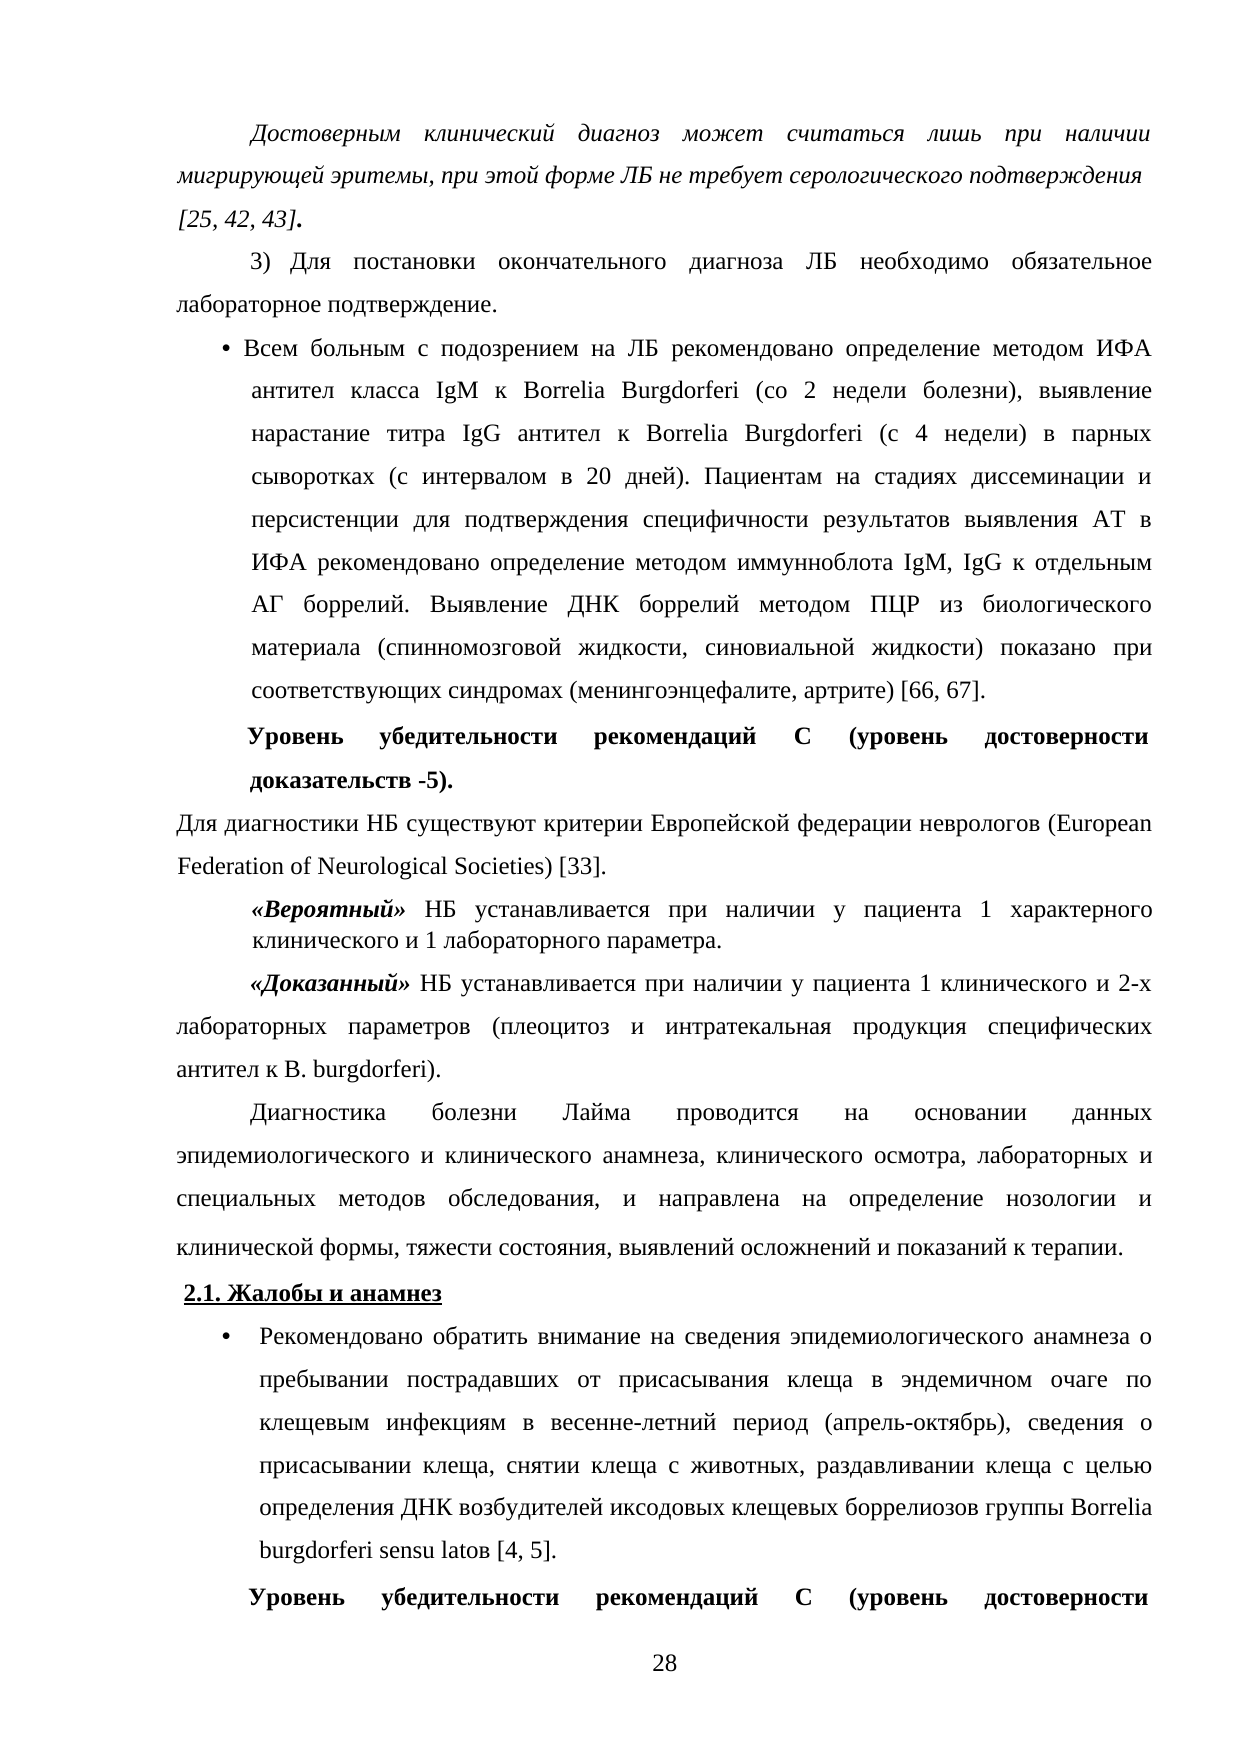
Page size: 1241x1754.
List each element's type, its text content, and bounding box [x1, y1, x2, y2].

text Уровень убедительности рекомендаций C (уровень достоверности [140, 1582, 1207, 1610]
subtitle 2.1. Жалобы и анамнез [183, 1278, 1154, 1307]
text «Доказанный» НБ устанавливается при наличии у пациента 1 клинического и 2-х лабораторных параметров (плеоцитоз и интратекальная продукция специфических антител к B. burgdorferi). [176, 968, 1153, 1083]
text Достоверным клинический диагноз может считаться лишь при наличии мигрирующей эритемы, при этой форме ЛБ не требует серологического подтверждения [177, 118, 1154, 189]
text Диагностика болезни Лайма проводится на основании данных эпидемиологического и клинического анамнеза, клинического осмотра, лабораторных и специальных методов обследования, и направлена на определение нозологии и клинической формы, тяжести состояния, выявлений осложнений и показаний к терапии. [176, 1097, 1153, 1261]
text Уровень убедительности рекомендаций С (уровень достоверности [140, 721, 1207, 750]
list Рекомендовано обратить внимание на сведения эпидемиологического анамнеза о пребывании пострадавших от присасывания клеща в эндемичном очаге по клещевым инфекциям в весенне-летний период (апрель-октябрь), сведения о присасывании клеща, снятии клеща с животных, раздавливании клеща с целью определения ДНК возбудителей иксодовых клещевых боррелиозов группы Borrelia burgdorferi sensu latoв [4, 5]. [222, 1321, 1153, 1564]
text доказательств -5). [249, 765, 1207, 793]
text • Всем больным с подозрением на ЛБ рекомендовано определение методом ИФА антител класса IgM к Borrelia Burgdorferi (со 2 недели болезни), выявление нарастание титра IgG антител к Borrelia Burgdorferi (с 4 недели) в парных сыворотках (с интервалом в 20 дней). Пациентам на стадиях диссеминации и персистенции для подтверждения специфичности результатов выявления АТ в ИФА рекомендовано определение методом иммунноблота IgM, IgG к отдельным АГ боррелий. Выявление ДНК боррелий методом ПЦР из биологического материала (спинномозговой жидкости, синовиальной жидкости) показано при соответствующих синдромах (менингоэнцефалите, артрите) [66, 67]. [222, 333, 1153, 704]
text «Вероятный» НБ устанавливается при наличии у пациента 1 характерного клинического и 1 лабораторного параметра. [251, 894, 1153, 954]
text Для диагностики НБ существуют критерии Европейской федерации неврологов (European Federation of Neurological Societies) [33]. [176, 808, 1153, 879]
list Для постановки окончательного диагноза ЛБ необходимо обязательное лабораторное подтверждение. [176, 246, 1153, 318]
text [25, 42, 43]. [177, 204, 1154, 232]
